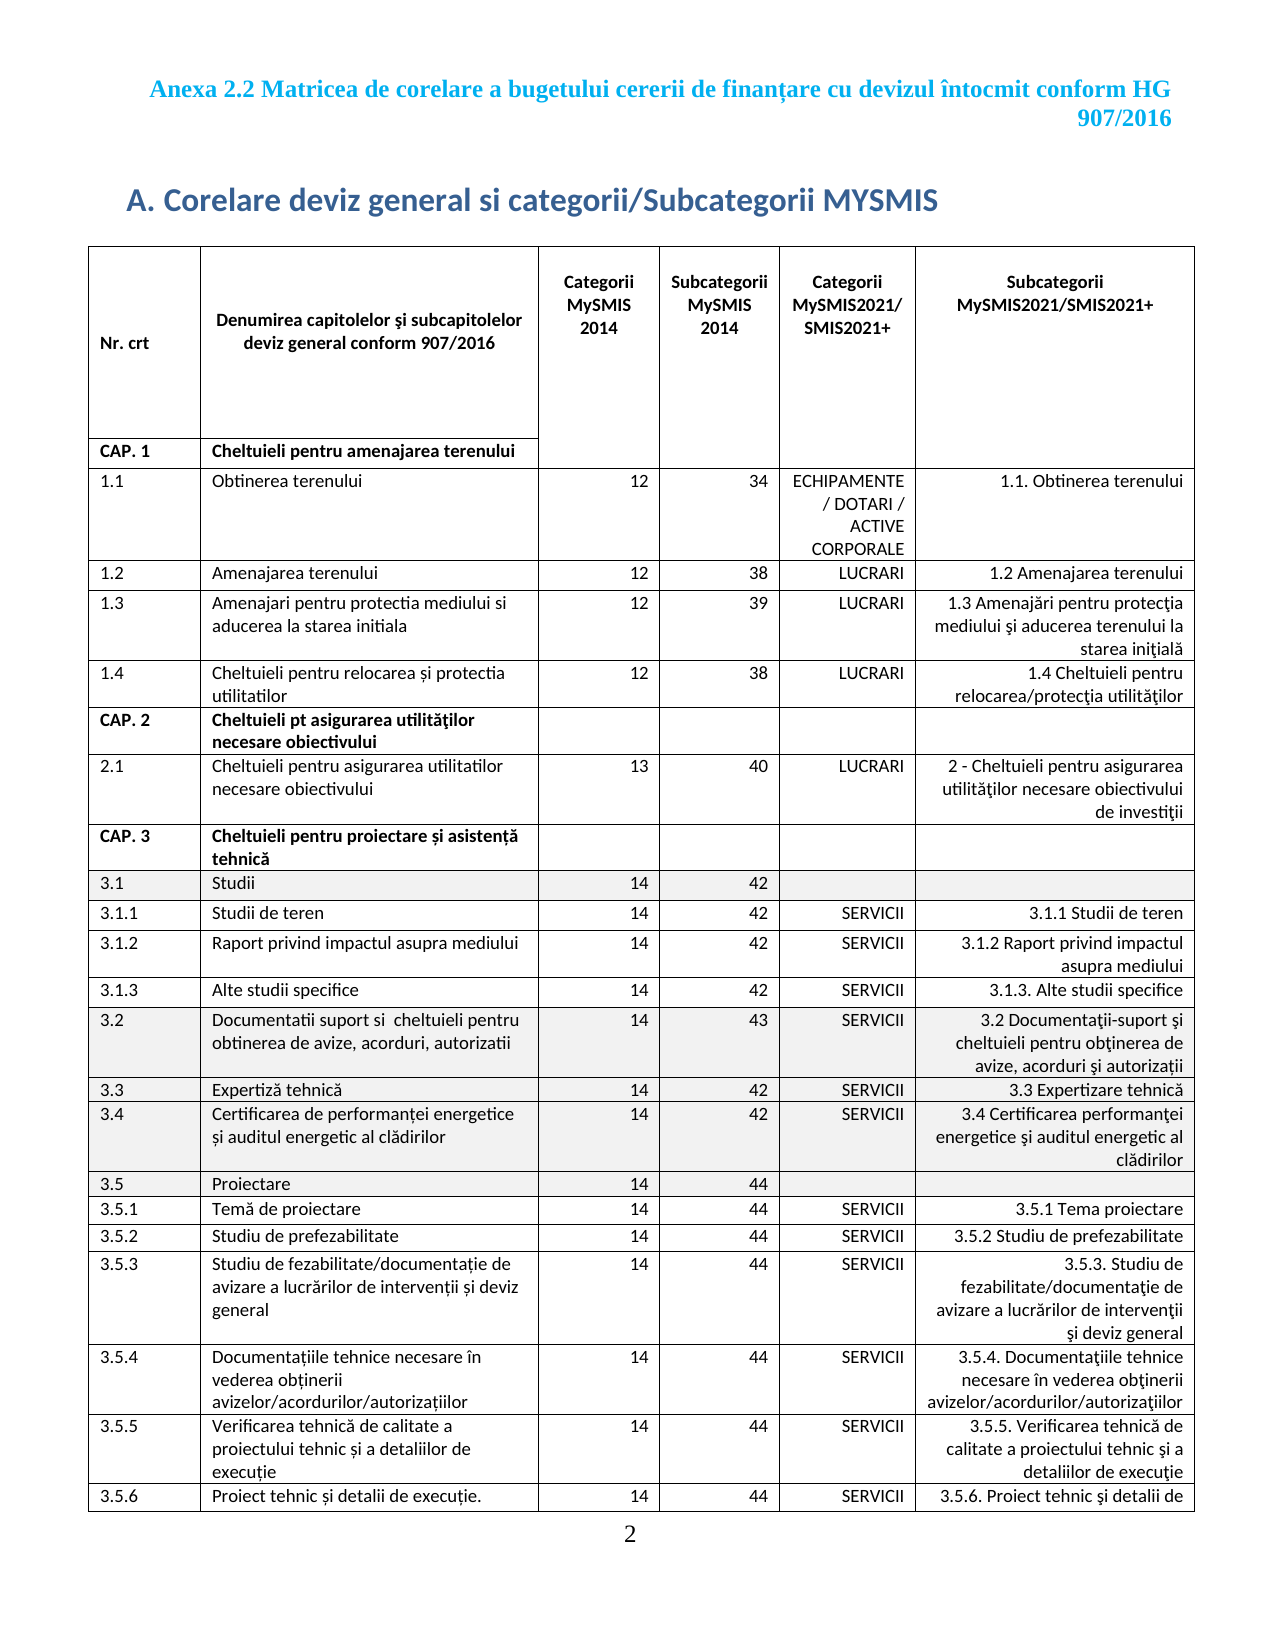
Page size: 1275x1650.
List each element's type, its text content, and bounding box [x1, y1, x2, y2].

table_cell [539, 708, 659, 754]
table_cell 3.4 [89, 1102, 200, 1171]
table_cell Studiu de prefezabilitate [201, 1225, 538, 1251]
table_cell Amenajarea terenului [201, 561, 538, 590]
table_cell 14 [539, 931, 659, 977]
table_cell 3.3 [89, 1078, 200, 1101]
table_cell ECHIPAMENTE / DOTARI / ACTIVE CORPORALE [780, 469, 915, 560]
table_cell 43 [660, 1008, 779, 1077]
table_cell LUCRARI [780, 591, 915, 660]
table_cell 2.1 [89, 755, 200, 823]
table_cell 44 [660, 1252, 779, 1344]
table_header Categorii MySMIS2021/SMIS2021+ [780, 247, 915, 438]
table_cell [916, 708, 1194, 754]
table_cell Documentațiile tehnice necesare în vederea obținerii avizelor/acordurilor/autorizațiilor [201, 1345, 538, 1413]
table_cell Raport privind impactul asupra mediului [201, 931, 538, 977]
table_cell 3.1.1 Studii de teren [916, 901, 1194, 930]
table_cell [780, 1172, 915, 1196]
table_cell 3.5.2 [89, 1225, 200, 1251]
table_cell Studii [201, 871, 538, 900]
table_cell SERVICII [780, 931, 915, 977]
table_cell SERVICII [780, 1078, 915, 1101]
table_cell SERVICII [780, 978, 915, 1007]
table_cell [780, 871, 915, 900]
table_cell 3.2 Documentaţii-suport şi cheltuieli pentru obţinerea de avize, acorduri şi autorizații [916, 1008, 1194, 1077]
table_cell SERVICII [780, 1008, 915, 1077]
table_cell 14 [539, 1078, 659, 1101]
table_cell 38 [660, 561, 779, 590]
table_header Categorii MySMIS 2014 [539, 247, 659, 438]
table_cell SERVICII [780, 901, 915, 930]
table_cell LUCRARI [780, 661, 915, 707]
table_cell 14 [539, 1252, 659, 1344]
table_cell Amenajari pentru protectia mediului si aducerea la starea initiala [201, 591, 538, 660]
table_cell Certificarea de performanței energetice și auditul energetic al clădirilor [201, 1102, 538, 1171]
table_cell 3.5.4. Documentaţiile tehnice necesare în vederea obţinerii avizelor/acordurilor/autorizaţiilor [916, 1345, 1194, 1413]
table_cell 42 [660, 1078, 779, 1101]
table_cell 3.5 [89, 1172, 200, 1196]
table_cell Documentatii suport si cheltuieli pentru obtinerea de avize, acorduri, autorizatii [201, 1008, 538, 1077]
table_cell 1.4 Cheltuieli pentru relocarea/protecţia utilităţilor [916, 661, 1194, 707]
table_cell 14 [539, 1345, 659, 1413]
table_cell Cheltuieli pentru amenajarea terenului [201, 439, 538, 468]
table_cell [660, 708, 779, 754]
table_cell 40 [660, 755, 779, 823]
table_cell Temă de proiectare [201, 1197, 538, 1224]
table_cell 14 [539, 1102, 659, 1171]
table_cell SERVICII [780, 1102, 915, 1171]
table_header Nr. crt [89, 247, 200, 438]
table_cell [660, 825, 779, 870]
table_header Subcategorii MySMIS2021/SMIS2021+ [916, 247, 1194, 438]
table_cell 42 [660, 871, 779, 900]
table_cell 3.5.3 [89, 1252, 200, 1344]
table_cell [780, 825, 915, 870]
table_cell 3.5.5 [89, 1415, 200, 1483]
table_header Denumirea capitolelor şi subcapitolelor deviz general conform 907/2016 [201, 247, 538, 438]
table_header Subcategorii MySMIS 2014 [660, 247, 779, 438]
table_cell 42 [660, 1102, 779, 1171]
table_cell Expertiză tehnică [201, 1078, 538, 1101]
table_cell 12 [539, 469, 659, 560]
table_cell 42 [660, 901, 779, 930]
table_cell 1.3 Amenajări pentru protecţia mediului şi aducerea terenului la starea iniţială [916, 591, 1194, 660]
table_cell 1.3 [89, 591, 200, 660]
table_cell 44 [660, 1415, 779, 1483]
table_cell Studiu de fezabilitate/documentație de avizare a lucrărilor de intervenții și deviz general [201, 1252, 538, 1344]
table_cell Cheltuieli pentru proiectare și asistență tehnică [201, 825, 538, 870]
table_cell 44 [660, 1172, 779, 1196]
table_cell SERVICII [780, 1415, 915, 1483]
table_cell 3.4 Certificarea performanţei energetice şi auditul energetic al clădirilor [916, 1102, 1194, 1171]
table_cell CAP. 1 [89, 439, 200, 468]
table_cell Obtinerea terenului [201, 469, 538, 560]
table_cell LUCRARI [780, 755, 915, 823]
table_cell 3.1 [89, 871, 200, 900]
table_cell 1.2 [89, 561, 200, 590]
table_cell [916, 438, 1194, 468]
table_cell Studii de teren [201, 901, 538, 930]
table_cell 14 [539, 978, 659, 1007]
table_cell 42 [660, 931, 779, 977]
table_cell 12 [539, 661, 659, 707]
table_cell SERVICII [780, 1345, 915, 1413]
table_cell Proiectare [201, 1172, 538, 1196]
table_cell 1.1 [89, 469, 200, 560]
table_cell 44 [660, 1345, 779, 1413]
table_cell CAP. 2 [89, 708, 200, 754]
table_cell Cheltuieli pt asigurarea utilităţilor necesare obiectivului [201, 708, 538, 754]
table_cell SERVICII [780, 1252, 915, 1344]
table_cell 3.5.2 Studiu de prefezabilitate [916, 1225, 1194, 1251]
table_cell [539, 825, 659, 870]
table_cell [539, 438, 659, 468]
subtitle Corelare deviz general si categorii/Subcategorii MYSMIS [126, 179, 1172, 220]
table_cell 3.1.3 [89, 978, 200, 1007]
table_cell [916, 1484, 1194, 1511]
table_cell 14 [539, 1172, 659, 1196]
table_cell 14 [539, 1484, 659, 1511]
table_cell 3.5.5. Verificarea tehnică de calitate a proiectului tehnic şi a detaliilor de execuţie [916, 1415, 1194, 1483]
table_cell [916, 871, 1194, 900]
table_cell 14 [539, 1415, 659, 1483]
table_cell [780, 438, 915, 468]
table_cell Cheltuieli pentru asigurarea utilitatilor necesare obiectivului [201, 755, 538, 823]
table_cell 1.1. Obtinerea terenului [916, 469, 1194, 560]
table_cell 3.5.6 [89, 1484, 200, 1511]
table_cell 3.3 Expertizare tehnică [916, 1078, 1194, 1101]
table_cell SERVICII [780, 1197, 915, 1224]
table_cell 44 [660, 1484, 779, 1511]
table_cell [201, 1484, 538, 1511]
table_cell [916, 1172, 1194, 1196]
table_cell CAP. 3 [89, 825, 200, 870]
table_cell 3.5.1 [89, 1197, 200, 1224]
table_cell SERVICII [780, 1225, 915, 1251]
table_cell LUCRARI [780, 561, 915, 590]
table_cell 3.1.1 [89, 901, 200, 930]
table_cell [660, 438, 779, 468]
table_cell 39 [660, 591, 779, 660]
table_cell 14 [539, 871, 659, 900]
table_cell 3.5.1 Tema proiectare [916, 1197, 1194, 1224]
table_cell SERVICII [780, 1484, 915, 1511]
table_cell 3.5.4 [89, 1345, 200, 1413]
table_cell [916, 825, 1194, 870]
table_cell 14 [539, 1197, 659, 1224]
table_cell [780, 708, 915, 754]
table_cell Cheltuieli pentru relocarea și protectia utilitatilor [201, 661, 538, 707]
table_cell 3.1.2 Raport privind impactul asupra mediului [916, 931, 1194, 977]
table_cell 2 - Cheltuieli pentru asigurarea utilităţilor necesare obiectivului de investiţii [916, 755, 1194, 823]
table_cell 12 [539, 561, 659, 590]
table_cell 1.4 [89, 661, 200, 707]
table_cell 14 [539, 1008, 659, 1077]
table_cell Alte studii specifice [201, 978, 538, 1007]
table_cell 3.2 [89, 1008, 200, 1077]
table_cell 38 [660, 661, 779, 707]
table_cell 44 [660, 1197, 779, 1224]
table_cell 42 [660, 978, 779, 1007]
table_cell 34 [660, 469, 779, 560]
table_cell 14 [539, 1225, 659, 1251]
table_cell 44 [660, 1225, 779, 1251]
table_cell 3.1.3. Alte studii specifice [916, 978, 1194, 1007]
table_cell 13 [539, 755, 659, 823]
table_cell 14 [539, 901, 659, 930]
table_cell 1.2 Amenajarea terenului [916, 561, 1194, 590]
table_cell 12 [539, 591, 659, 660]
table_cell 3.5.3. Studiu de fezabilitate/documentaţie de avizare a lucrărilor de intervenţii şi deviz general [916, 1252, 1194, 1344]
table_cell Verificarea tehnică de calitate a proiectului tehnic și a detaliilor de execuție [201, 1415, 538, 1483]
table_cell 3.1.2 [89, 931, 200, 977]
